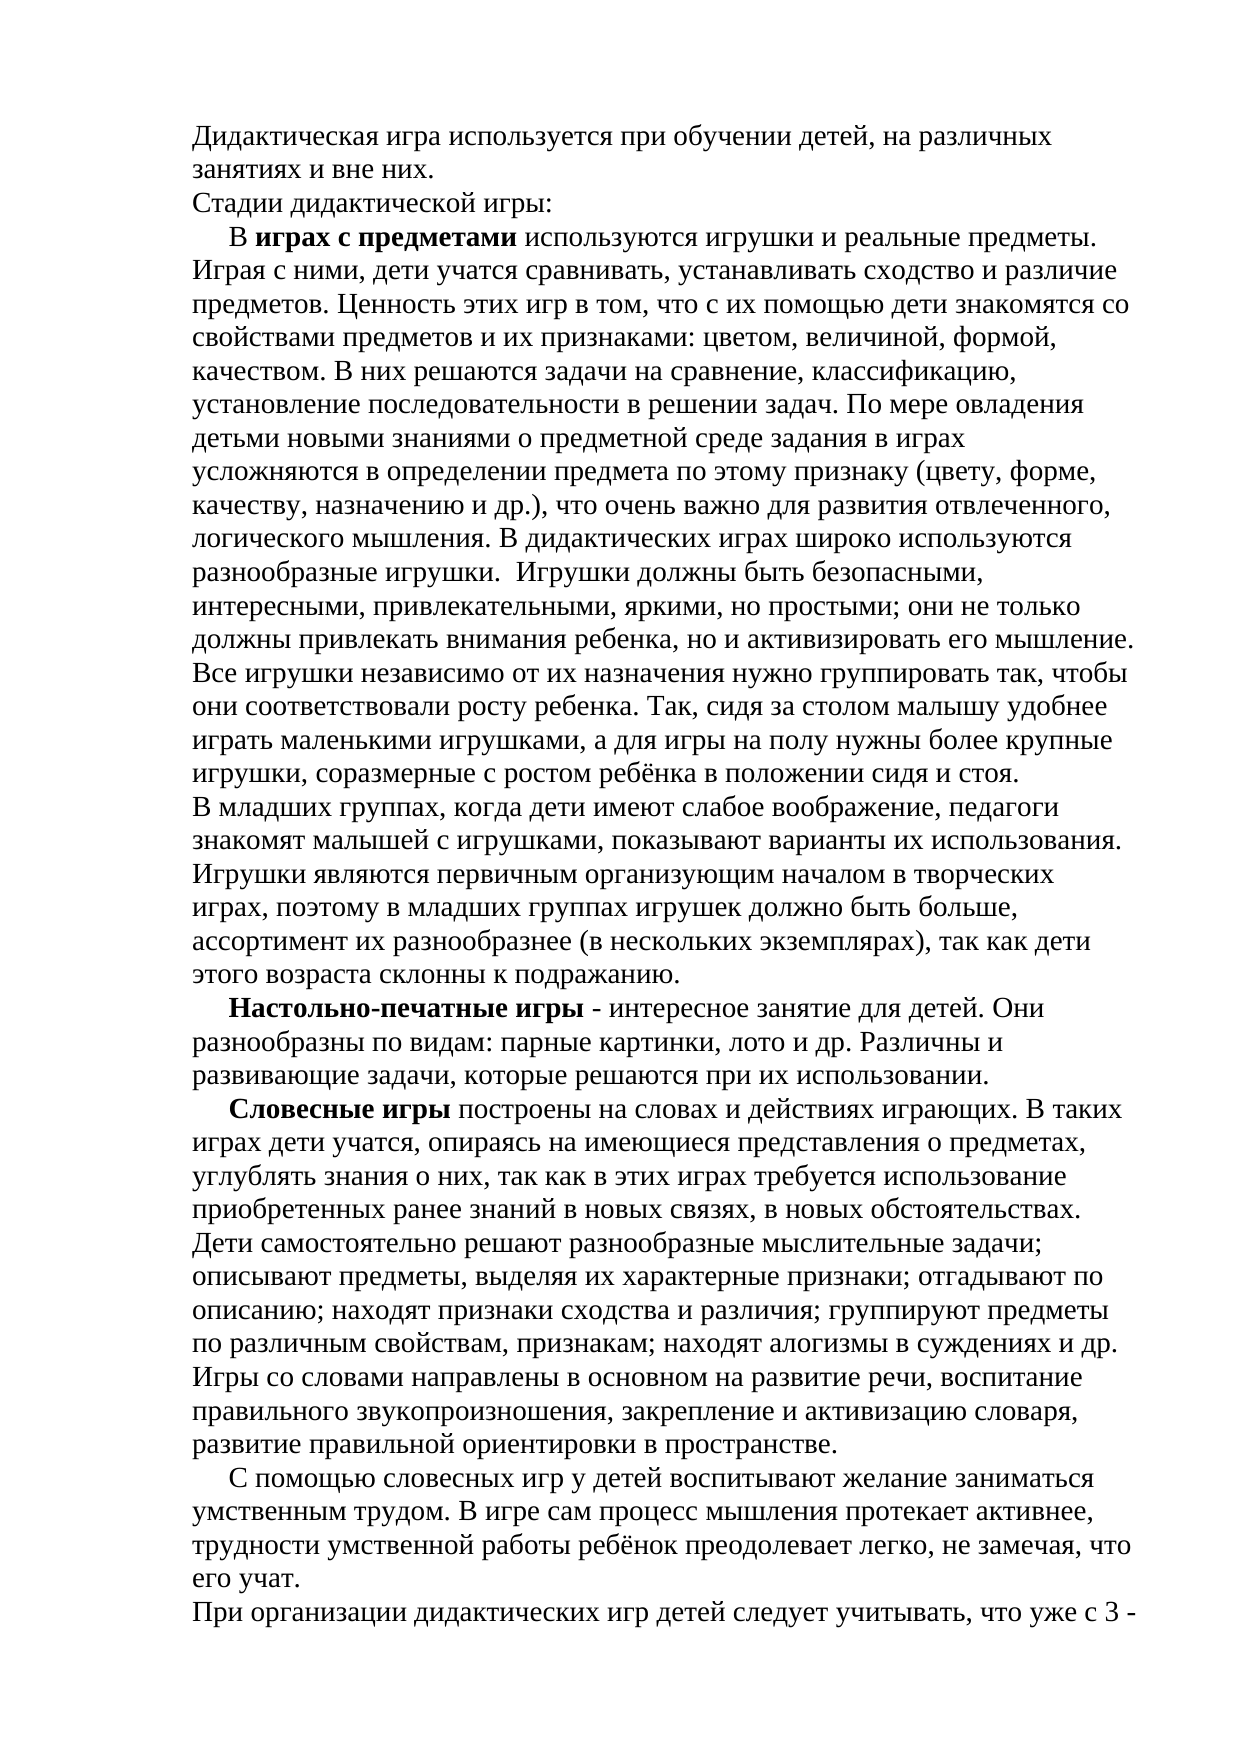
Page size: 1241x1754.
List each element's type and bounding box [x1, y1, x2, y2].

table_header [192, 118, 1137, 1627]
